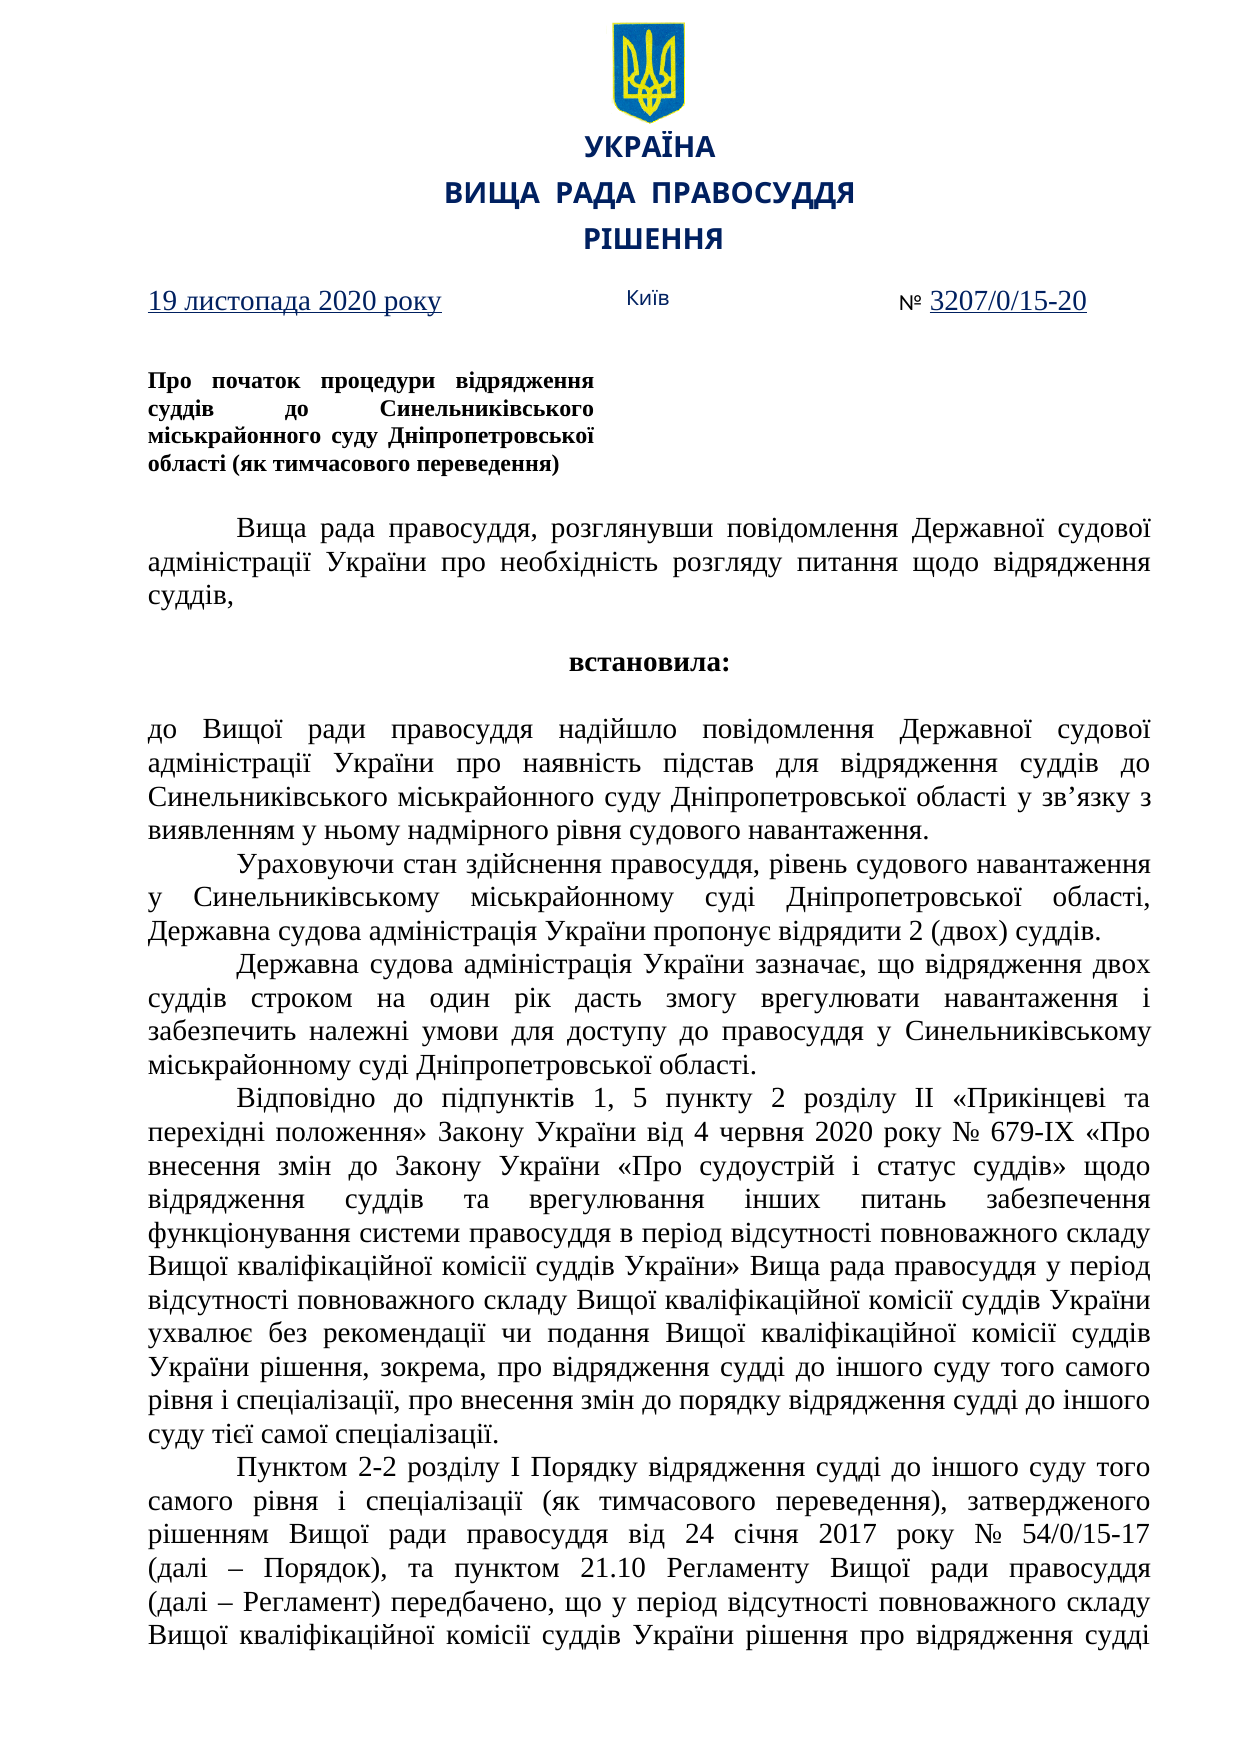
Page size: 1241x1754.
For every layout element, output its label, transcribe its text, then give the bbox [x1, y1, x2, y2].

text ВИЩА РАДА ПРАВОСУДДЯ [148, 172, 1152, 212]
text до Вищої ради правосуддя надійшло повідомлення Державної судової адміністрації України про наявність підстав для відрядження суддів до Синельниківського міськрайонного суду Дніпропетровської області у зв’язку з виявленням у ньому надмірного рівня судового навантаження. [148, 712, 1152, 846]
table_header Про початок процедури відрядження суддів до Синельниківського міськрайонного суду Дніпропетровської області (як тимчасового переведення) [136, 366, 605, 477]
text Відповідно до підпунктів 1, 5 пункту 2 розділу ІІ «Прикінцеві та перехідні положення» Закону України від 4 червня 2020 року № 679-ІХ «Про внесення змін до Закону України «Про судоустрій і статус суддів» щодо відрядження суддів та врегулювання інших питань забезпечення функціонування системи правосуддя в період відсутності повноважного складу Вищої кваліфікаційної комісії суддів України» Вища рада правосуддя у період відсутності повноважного складу Вищої кваліфікаційної комісії суддів України ухвалює без рекомендації чи подання Вищої кваліфікаційної комісії суддів України рішення, зокрема, про відрядження судді до іншого суду того самого рівня і спеціалізації, про внесення змін до порядку відрядження судді до іншого суду тієї самої спеціалізації. [148, 1081, 1152, 1449]
picture [606, 17, 693, 131]
table_header Київ [459, 283, 804, 333]
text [148, 1449, 1152, 1651]
text Вища рада правосуддя, розглянувши повідомлення Державної судової адміністрації України про необхідність розгляду питання щодо відрядження суддів, [148, 510, 1152, 611]
text встановила: [148, 644, 1152, 678]
table_header 19 листопада 2020 року [136, 283, 459, 333]
table_header № 3207/0/15-20 [804, 283, 1181, 333]
text Ураховуючи стан здійснення правосуддя, рівень судового навантаження у Синельниківському міськрайонному суді Дніпропетровської області, Державна судова адміністрація України пропонує відрядити 2 (двох) суддів. [148, 846, 1152, 946]
text УКРАЇНА [148, 126, 1152, 166]
text РІШЕННЯ [148, 218, 1152, 258]
text Державна судова адміністрація України зазначає, що відрядження двох суддів строком на один рік дасть змогу врегулювати навантаження і забезпечить належні умови для доступу до правосуддя у Синельниківському міськрайонному суді Дніпропетровської області. [148, 946, 1152, 1081]
